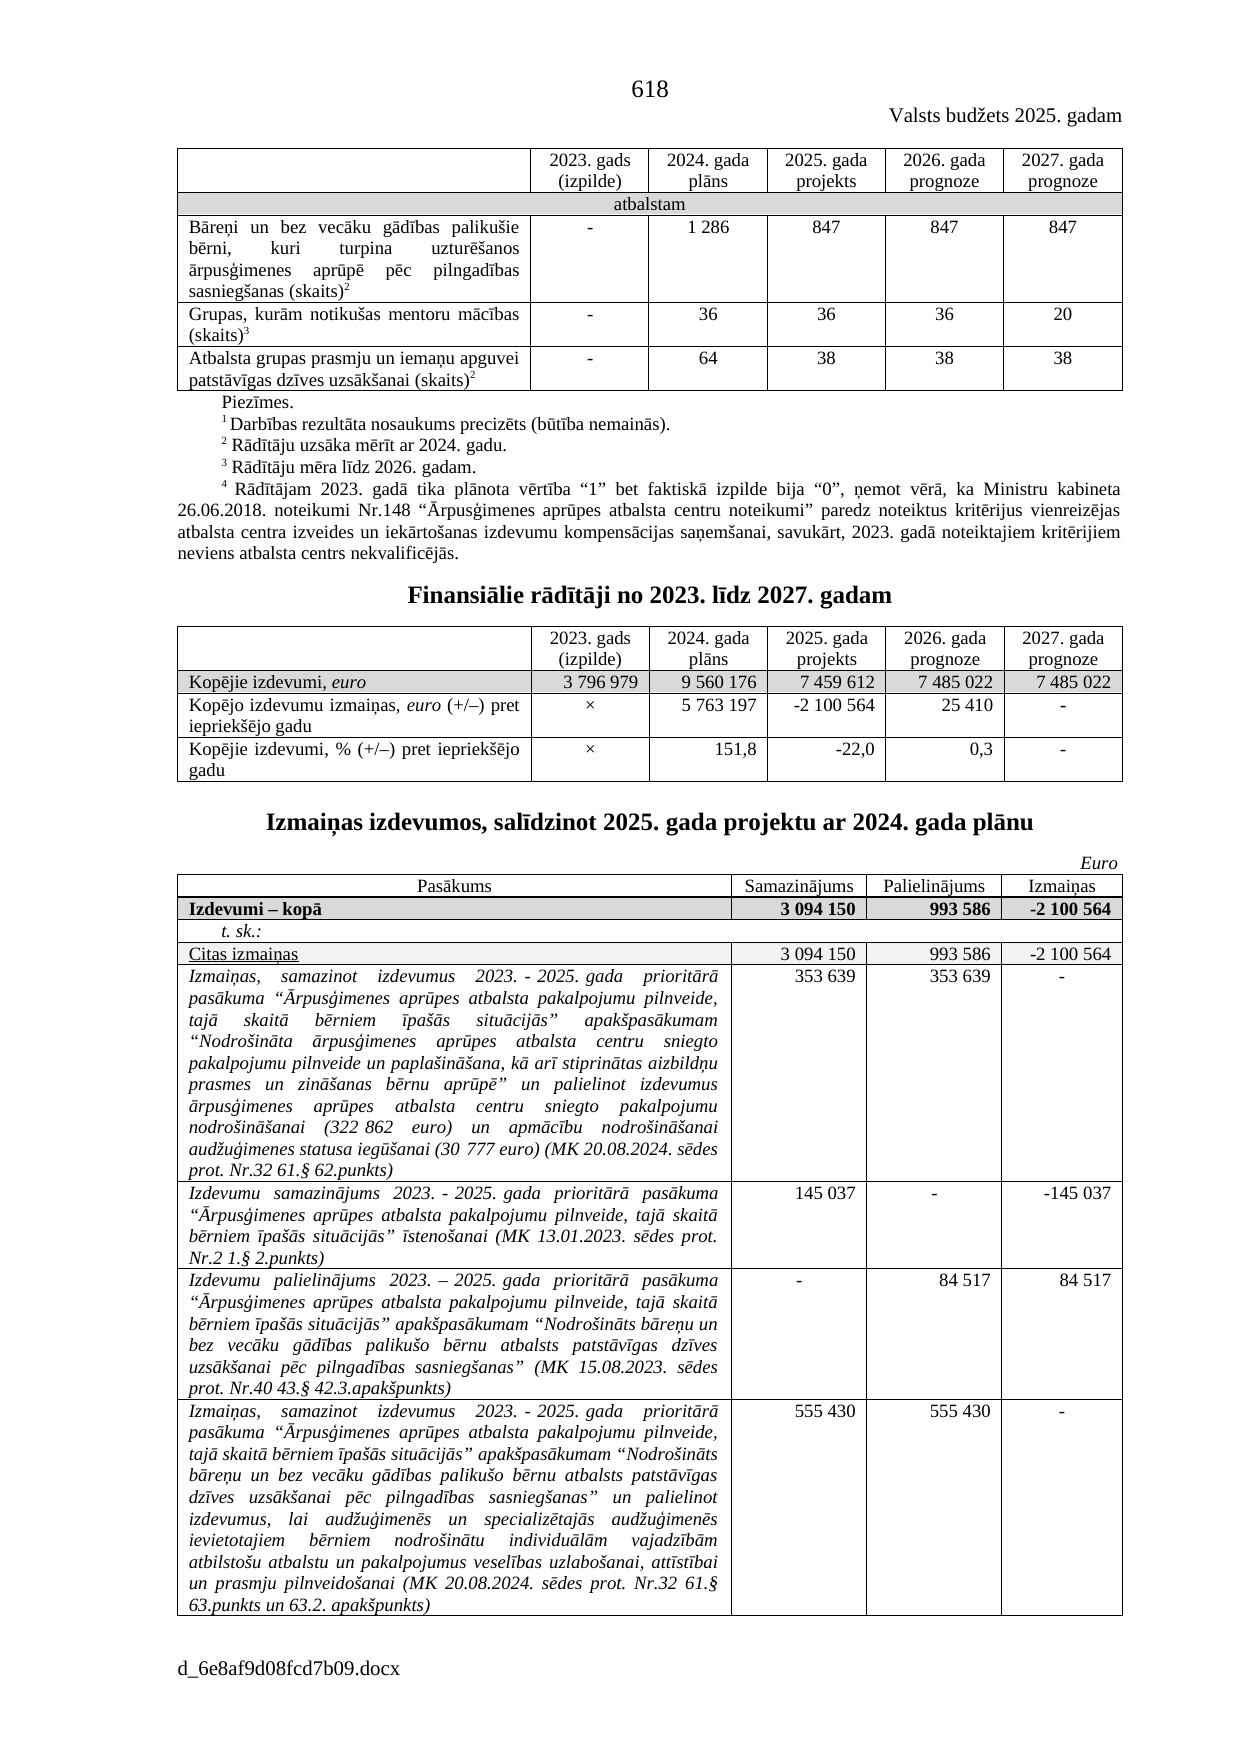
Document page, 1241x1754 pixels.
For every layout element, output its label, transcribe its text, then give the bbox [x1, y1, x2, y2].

text Finansiālie rādītāji no 2023. līdz 2027. gadam [177, 580, 1122, 609]
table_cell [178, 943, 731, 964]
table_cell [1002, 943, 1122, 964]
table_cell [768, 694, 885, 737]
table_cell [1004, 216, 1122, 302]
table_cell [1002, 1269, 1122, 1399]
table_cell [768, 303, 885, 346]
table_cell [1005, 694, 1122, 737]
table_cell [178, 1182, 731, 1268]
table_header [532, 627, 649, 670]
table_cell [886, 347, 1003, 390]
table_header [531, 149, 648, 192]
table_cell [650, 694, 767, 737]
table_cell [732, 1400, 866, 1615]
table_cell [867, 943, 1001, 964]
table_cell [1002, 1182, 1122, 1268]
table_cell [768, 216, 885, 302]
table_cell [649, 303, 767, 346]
text 1 Darbības rezultāta nosaukums precizēts (būtība nemainās). [177, 413, 1122, 434]
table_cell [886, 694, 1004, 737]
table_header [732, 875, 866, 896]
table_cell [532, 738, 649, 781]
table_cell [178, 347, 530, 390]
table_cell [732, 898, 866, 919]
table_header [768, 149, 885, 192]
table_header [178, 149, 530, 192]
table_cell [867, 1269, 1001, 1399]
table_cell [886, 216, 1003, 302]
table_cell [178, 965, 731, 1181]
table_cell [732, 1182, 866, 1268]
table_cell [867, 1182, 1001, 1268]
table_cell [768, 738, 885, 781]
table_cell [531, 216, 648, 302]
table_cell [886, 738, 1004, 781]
text Piezīmes. [177, 391, 1122, 413]
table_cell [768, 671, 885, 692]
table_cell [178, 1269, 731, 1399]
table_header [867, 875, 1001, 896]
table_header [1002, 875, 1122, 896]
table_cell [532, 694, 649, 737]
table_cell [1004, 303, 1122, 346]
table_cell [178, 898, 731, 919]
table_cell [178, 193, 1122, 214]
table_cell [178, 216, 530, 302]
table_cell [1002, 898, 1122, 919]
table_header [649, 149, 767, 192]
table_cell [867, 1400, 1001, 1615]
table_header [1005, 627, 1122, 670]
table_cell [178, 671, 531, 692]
text 3 Rādītāju mēra līdz 2026. gadam. [177, 456, 1122, 477]
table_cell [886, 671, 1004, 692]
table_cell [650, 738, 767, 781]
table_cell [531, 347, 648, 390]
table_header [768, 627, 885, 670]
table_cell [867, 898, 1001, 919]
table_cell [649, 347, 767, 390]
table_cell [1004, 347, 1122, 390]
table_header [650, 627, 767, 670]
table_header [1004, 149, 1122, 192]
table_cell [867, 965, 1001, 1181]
text Izmaiņas izdevumos, salīdzinot 2025. gada projektu ar 2024. gada plānu [177, 807, 1122, 836]
text 4 Rādītājam 2023. gadā tika plānota vērtība “1” bet faktiskā izpilde bija “0”, ņemot vērā, ka Ministru kabineta 26.06.2018. noteikumi Nr.148 “Ārpusģimenes aprūpes atbalsta centru noteikumi” paredz noteiktus kritērijus vienreizējas atbalsta centra izveides un iekārtošanas izdevumu kompensācijas saņemšanai, savukārt, 2023. gadā noteiktajiem kritērijiem neviens atbalsta centrs nekvalificējās. [177, 477, 1122, 564]
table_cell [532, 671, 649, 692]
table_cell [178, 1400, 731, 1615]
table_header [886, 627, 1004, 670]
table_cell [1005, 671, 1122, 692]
text 2 Rādītāju uzsāka mērīt ar 2024. gadu. [177, 434, 1122, 456]
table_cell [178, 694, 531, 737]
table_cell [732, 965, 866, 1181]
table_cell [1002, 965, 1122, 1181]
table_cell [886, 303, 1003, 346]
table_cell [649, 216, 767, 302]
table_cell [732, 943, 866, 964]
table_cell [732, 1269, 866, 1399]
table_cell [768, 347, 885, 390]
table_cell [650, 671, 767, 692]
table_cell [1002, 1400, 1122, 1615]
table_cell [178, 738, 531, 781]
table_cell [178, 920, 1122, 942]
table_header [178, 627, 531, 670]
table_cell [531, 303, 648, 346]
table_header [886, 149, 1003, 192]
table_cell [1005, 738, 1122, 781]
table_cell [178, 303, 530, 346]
text Euro [1002, 852, 1122, 874]
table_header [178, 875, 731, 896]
